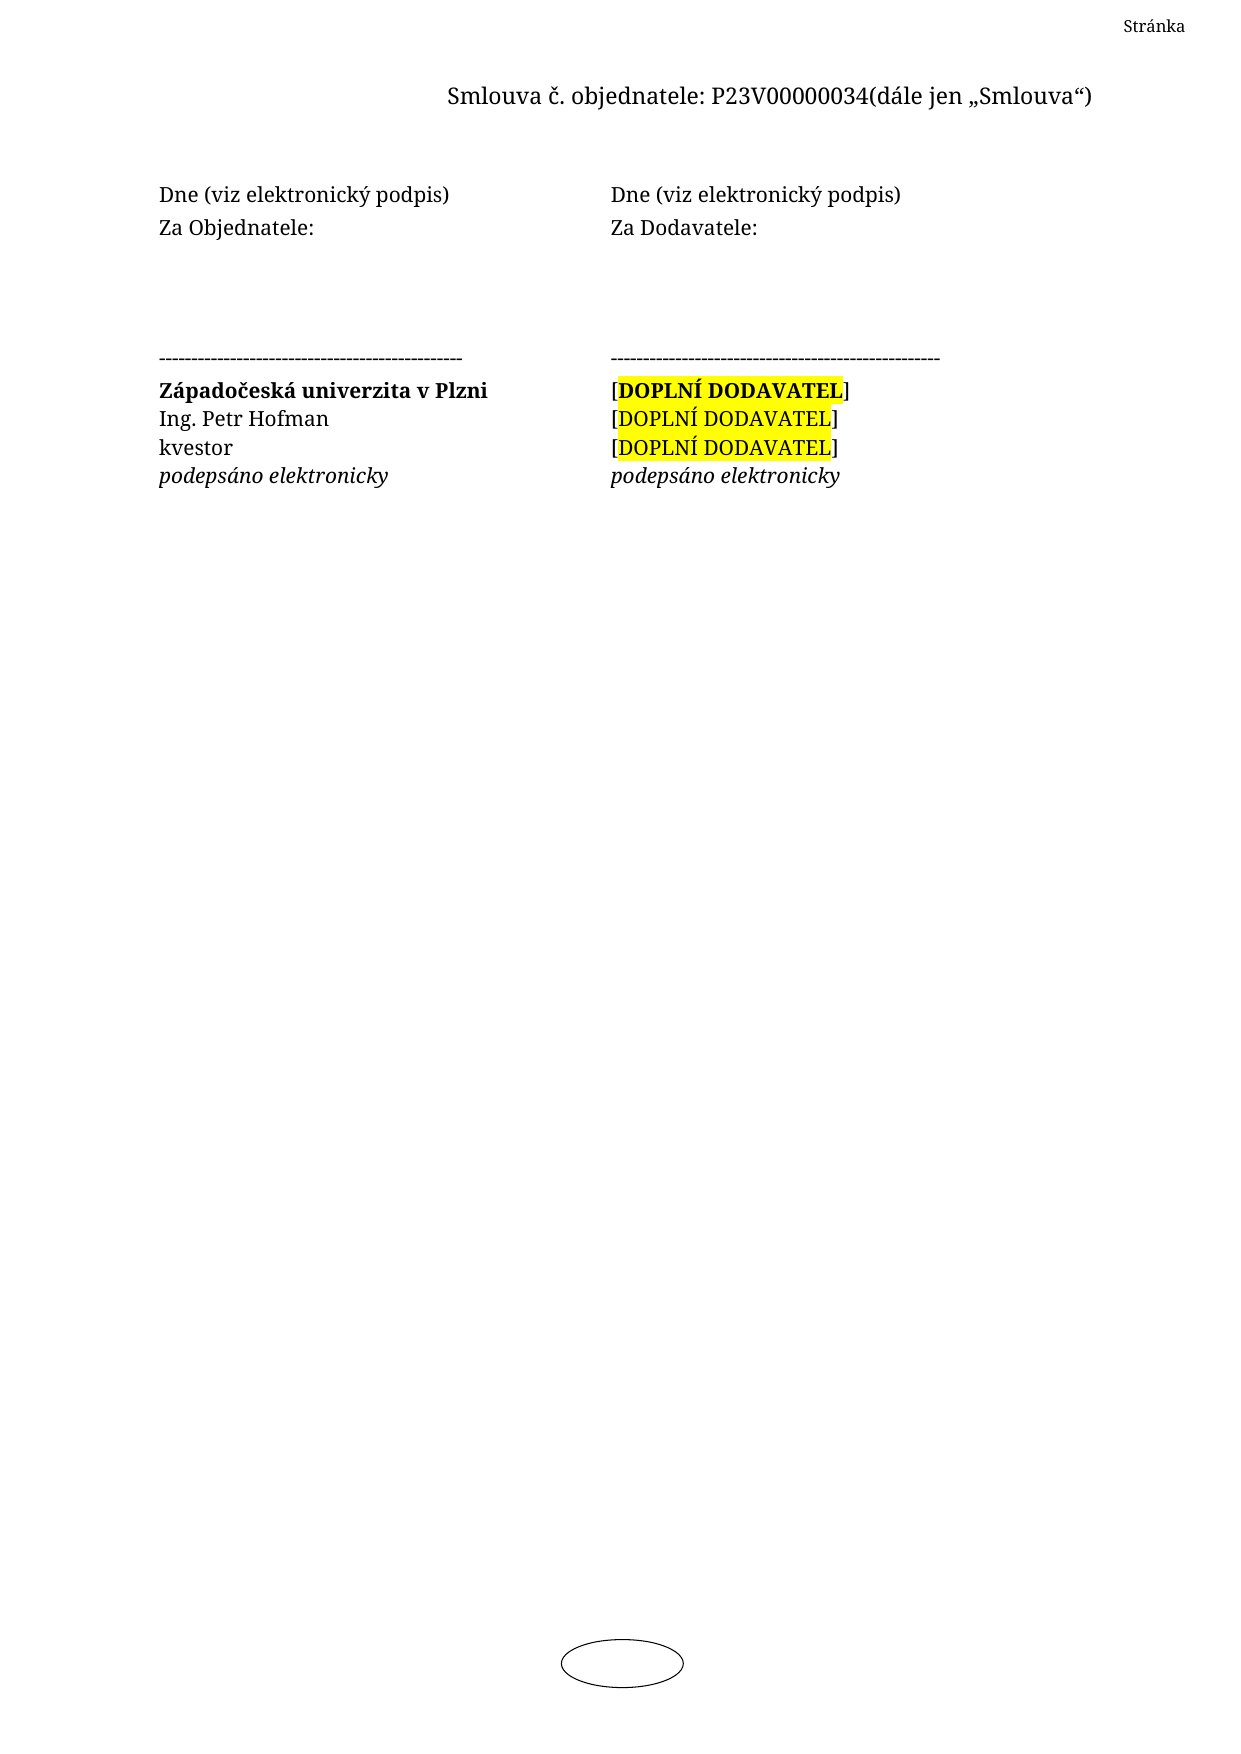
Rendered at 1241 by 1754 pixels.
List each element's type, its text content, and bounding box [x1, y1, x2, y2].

table_header Dne (viz elektronický podpis) Za Objednatele: ----------------------------------------------- Západočeská univerzita v Plzni Ing. Petr Hofman kvestor podepsáno elektronicky [148, 180, 599, 490]
table_header Dne (viz elektronický podpis) Za Dodavatele: --------------------------------------------------- [DOPLNÍ DODAVATEL] [DOPLNÍ DODAVATEL] [DOPLNÍ DODAVATEL] podepsáno elektronicky [599, 180, 1051, 490]
